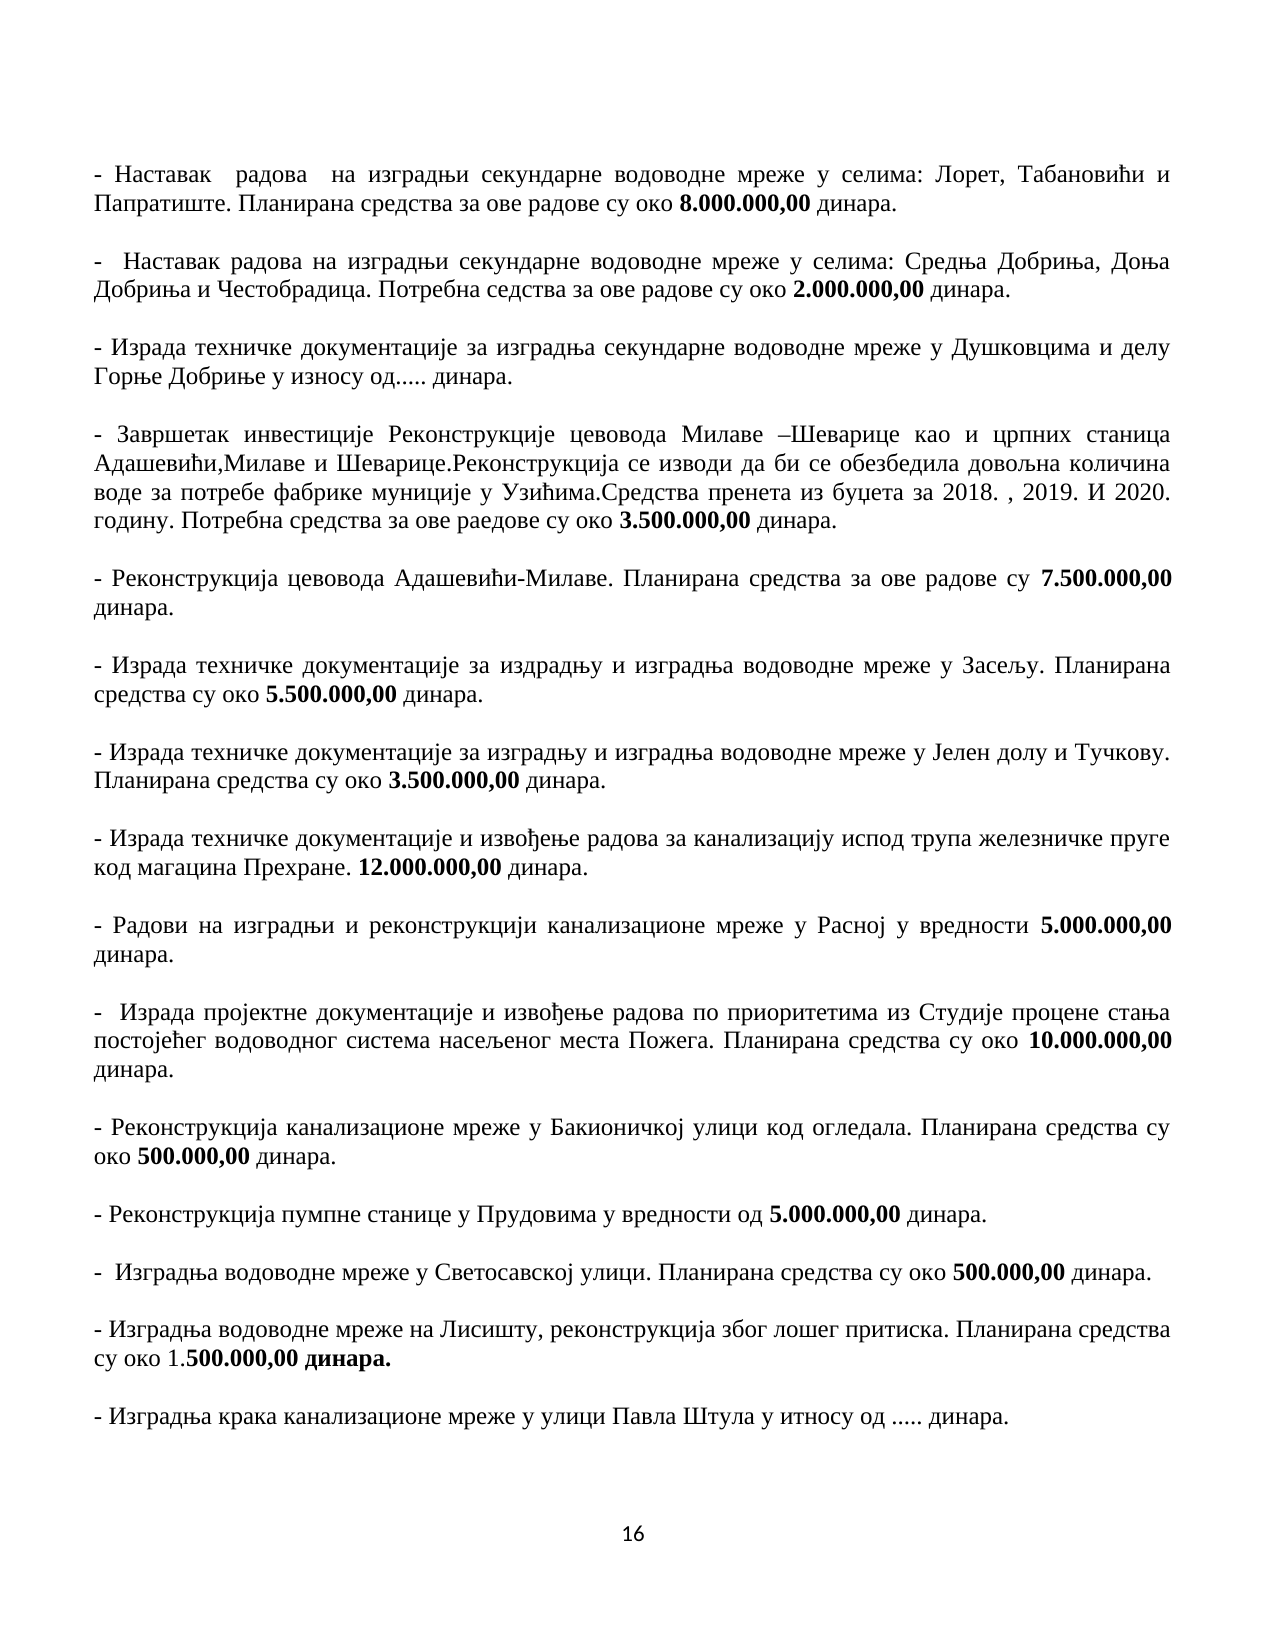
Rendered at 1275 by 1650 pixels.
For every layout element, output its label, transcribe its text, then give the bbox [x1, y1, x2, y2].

text - Наставак радова на изградњи секундарне водоводне мреже у селима: Лорет, Табановићи и Папратиште. Планирана средства за ове радове су око 8.000.000,00 динара. [94, 159, 1172, 217]
text - Наставак радова на изградњи секундарне водоводне мреже у селима: Средња Добриња, Доња Добриња и Честобрадица. Потребна седства за ове радове су око 2.000.000,00 динара. [94, 246, 1172, 303]
text - Изградња водоводне мреже на Лисишту, реконструкција због лошег притиска. Планирана средства су око 1.500.000,00 динара. [94, 1314, 1172, 1372]
text - Изградња крака канализационе мреже у улици Павла Штула у итносу од ..... динара. [94, 1401, 1172, 1430]
text - Радови на изградњи и реконструкцији канализационе мреже у Расној у вредности 5.000.000,00 динара. [94, 910, 1172, 967]
text - Израда техничке документације за изградња секундарне водоводне мреже у Душковцима и делу Горње Добриње у износу од..... динара. [94, 332, 1172, 390]
text - Изградња водоводне мреже у Светосавској улици. Планирана средства су око 500.000,00 динара. [94, 1257, 1172, 1285]
text - Реконструкција пумпне станице у Прудовима у вредности од 5.000.000,00 динара. [94, 1199, 1172, 1227]
text - Израда техничке документације за издрадњу и изградња водоводне мреже у Засељу. Планирана средства су око 5.500.000,00 динара. [94, 650, 1172, 707]
text - Реконструкција канализационе мреже у Бакионичкој улици код огледала. Планирана средства су око 500.000,00 динара. [94, 1112, 1172, 1169]
text - Завршетак инвестиције Реконструкције цевовода Милаве –Шеварице као и црпних станица Адашевићи,Милаве и Шеварице.Реконструкција се изводи да би се обезбедила довољна количина воде за потребе фабрике муниције у Узићима.Средства пренета из буџета за 2018. , 2019. И 2020. годину. Потребна средства за ове раедове су око 3.500.000,00 динара. [94, 419, 1172, 534]
text - Израда техничке документације за изградњу и изградња водоводне мреже у Јелен долу и Тучкову. Планирана средства су око 3.500.000,00 динара. [94, 737, 1172, 794]
text - Реконструкција цевовода Адашевићи-Милаве. Планирана средства за ове радове су 7.500.000,00 динара. [94, 563, 1172, 621]
text - Израда пројектне документације и извођење радова по приоритетима из Студије процене стања постојећег водоводног система насељеног места Пожега. Планирана средства су око 10.000.000,00 динара. [94, 997, 1172, 1083]
text - Израда техничке документације и извођење радова за канализацију испод трупа железничке пруге код магацина Прехране. 12.000.000,00 динара. [94, 823, 1172, 881]
